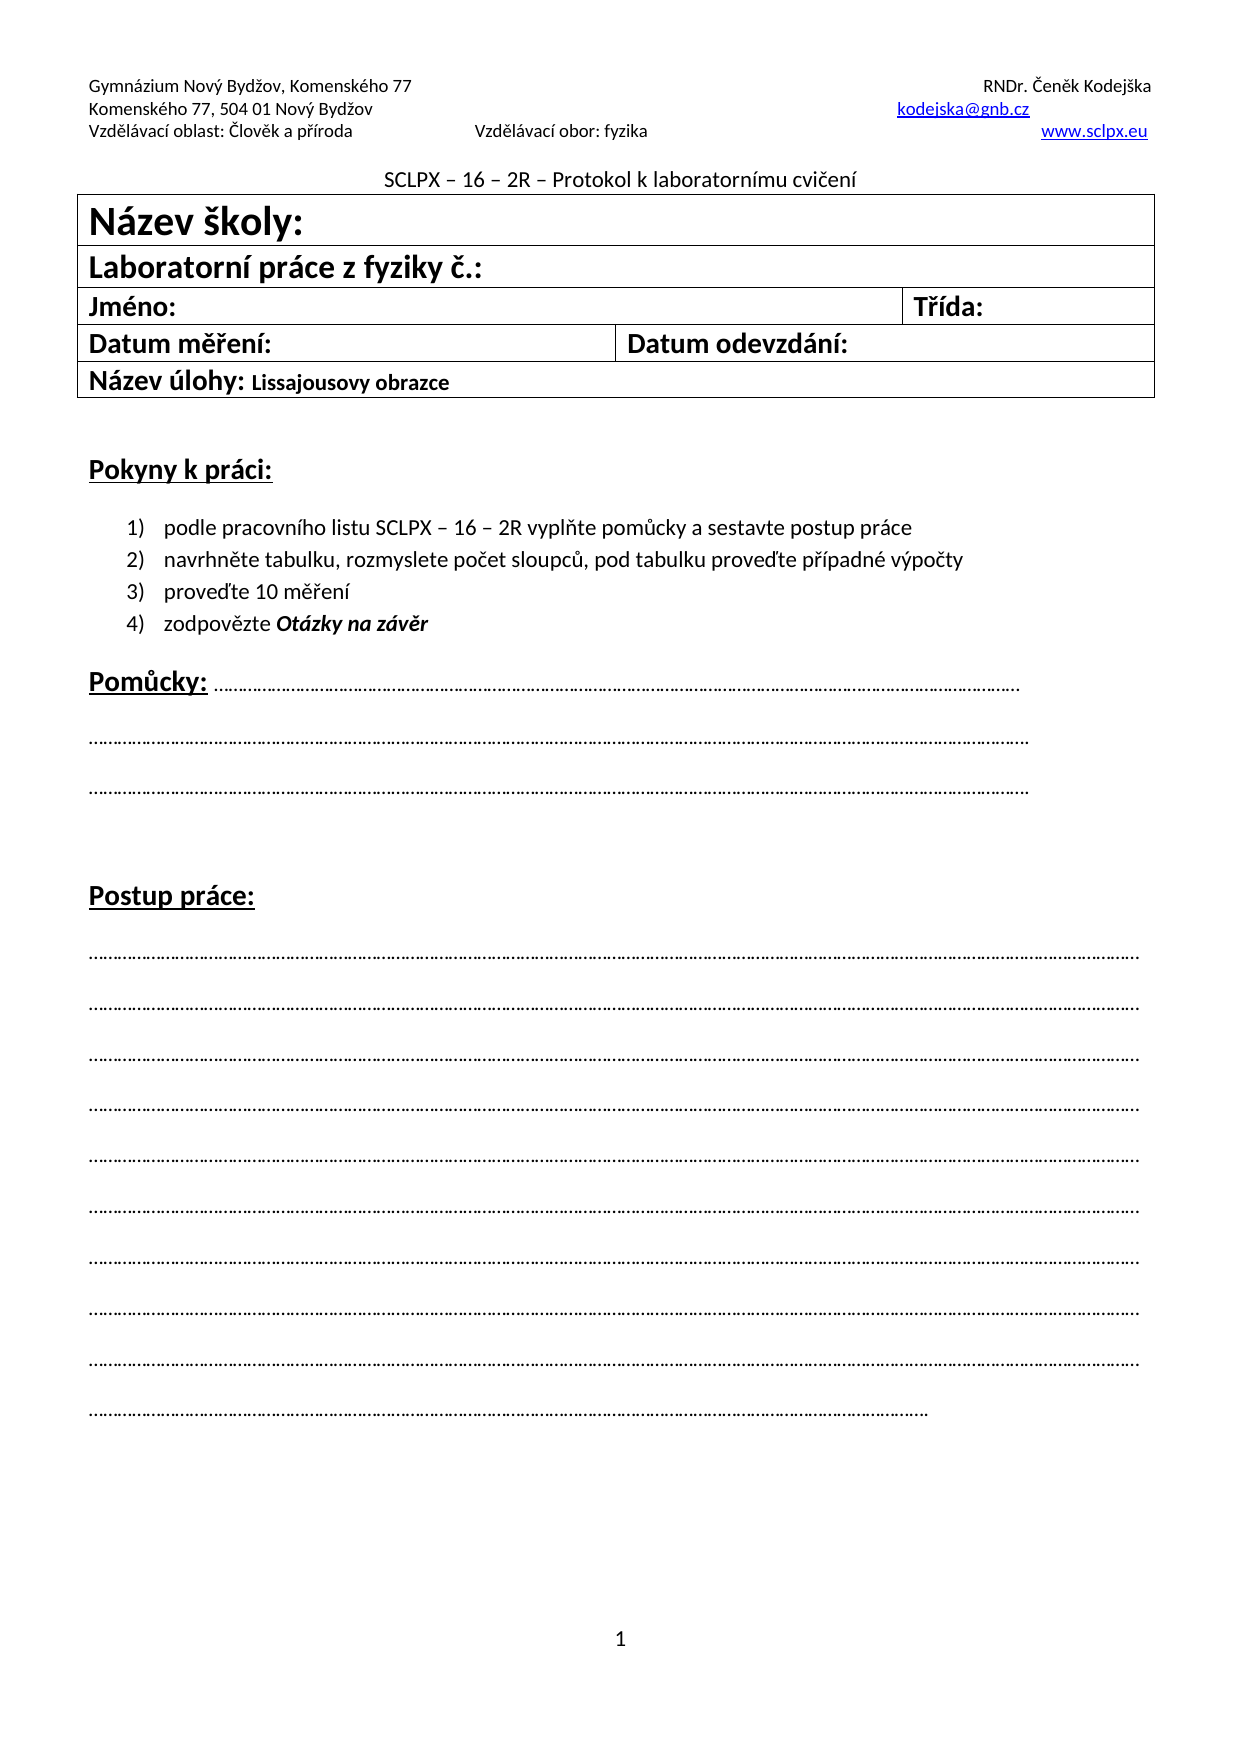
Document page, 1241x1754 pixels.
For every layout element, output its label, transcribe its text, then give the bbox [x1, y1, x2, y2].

text ……………………………………………………………………………………………………………………………………………………………………………. [89, 724, 1152, 750]
text …………………………………………………………………………………………………………………………………………………………………………………………………………………………………………………………………………………………………………………………………………………………………………………………………………………………………………………………………………………………………………………………………………………………………………………………………………………………………………………………………………………………………………………………………………………………………………………………………………………………………………………………………………………………………………………………………………………………………………………………………………………………………………………………………………………………………………………………………………………………………………………………………………………………………………………………………………………………………………………………………………………………………………………………………………………………………………………………………………………………………………………………………………………………………………………………………………………………………………………………………………………………………………………………………………………………………………………………………………………………………………………………………………………………………………………………………………………………………………………. [89, 939, 1152, 1422]
text Pomůcky: …………………………………………………………………………………………………………………………………………………… [89, 663, 1152, 698]
table_cell Název úlohy: Lissajousovy obrazce [78, 362, 1154, 397]
table_cell Jméno: [78, 288, 902, 324]
table_cell Třída: [903, 288, 1154, 324]
list zodpovězte Otázky na závěr [126, 609, 1152, 638]
table_cell Datum odevzdání: [616, 325, 1154, 361]
table_cell Datum měření: [78, 325, 615, 361]
text Pokyny k práci: [89, 451, 1152, 487]
list proveďte 10 měření [126, 577, 1152, 605]
list navrhněte tabulku, rozmyslete počet sloupců, pod tabulku proveďte případné výpočty [126, 545, 1152, 573]
list podle pracovního listu SCLPX – 16 – 2R vyplňte pomůcky a sestavte postup práce [126, 513, 1152, 541]
table_cell Laboratorní práce z fyziky č.: [78, 246, 1154, 287]
text ……………………………………………………………………………………………………………………………………………………………………………. [89, 774, 1152, 800]
table_header Název školy: [78, 195, 1154, 245]
text Postup práce: [89, 877, 1152, 913]
